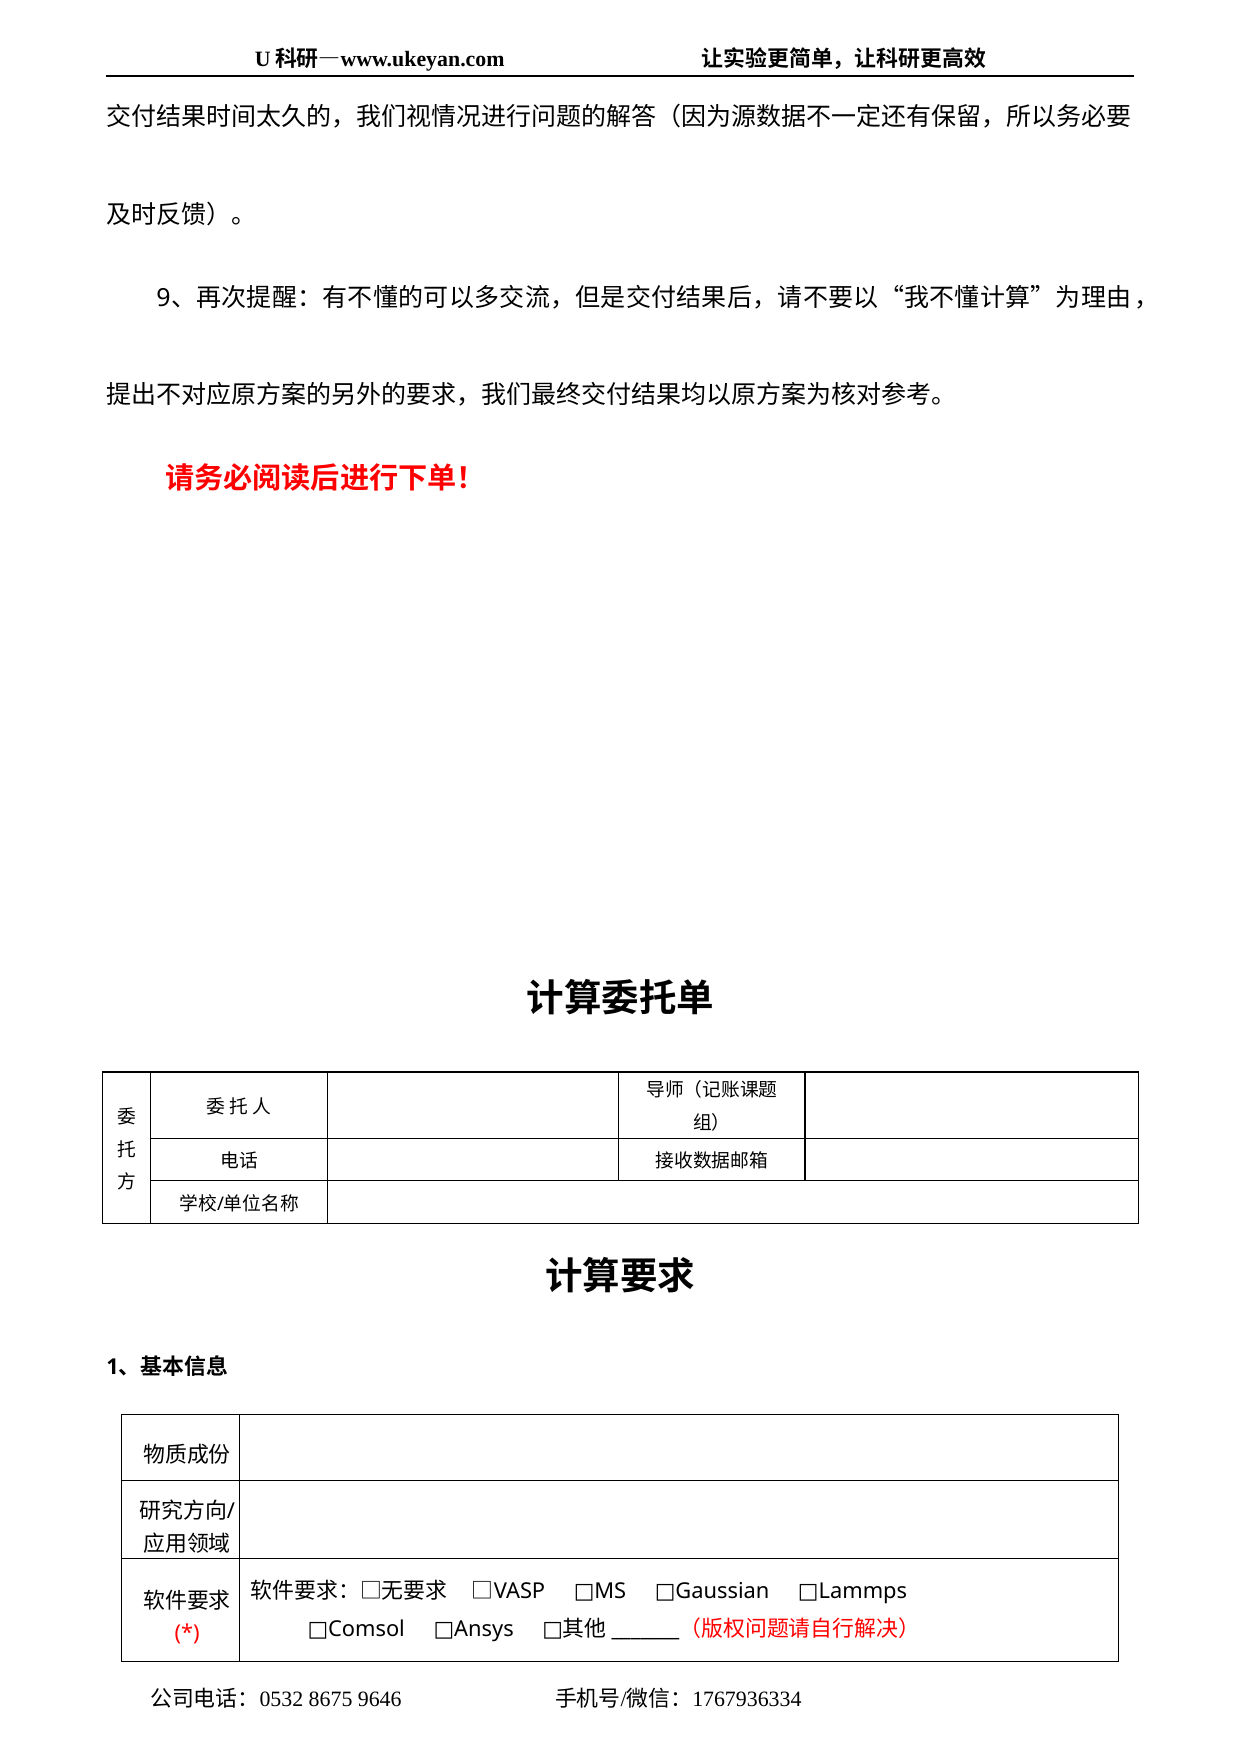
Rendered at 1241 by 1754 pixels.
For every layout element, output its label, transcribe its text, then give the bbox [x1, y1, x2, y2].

text 计算委托单 [106, 963, 1134, 1028]
table_header [240, 1415, 1118, 1480]
table_cell 软件要求(*) [122, 1559, 239, 1661]
table_cell 学校/单位名称 [151, 1181, 327, 1223]
text 计算要求 [106, 1241, 1134, 1306]
table_cell [806, 1139, 1138, 1180]
table_header [806, 1073, 1138, 1137]
table_header 委托方 [103, 1073, 150, 1223]
table_cell [328, 1181, 1138, 1223]
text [106, 82, 1134, 245]
table_cell 接收数据邮箱 [619, 1139, 804, 1180]
table_cell 软件要求：□无要求 □VASP □MS □Gaussian □Lammps □Comsol □Ansys □其他 _______（版权问题请自行解决） [240, 1559, 1118, 1661]
text 9、再次提醒：有不懂的可以多交流，但是交付结果后，请不要以“我不懂计算”为理由，提出不对应原方案的另外的要求，我们最终交付结果均以原方案为核对参考。 [106, 263, 1134, 426]
table_header [328, 1073, 618, 1137]
table_header 物质成份 [122, 1415, 239, 1480]
table_cell [240, 1481, 1118, 1558]
table_header 委 托 人 [151, 1073, 327, 1137]
table_cell [328, 1139, 618, 1180]
table_cell 研究方向/应用领域 [122, 1481, 239, 1558]
table_header 导师（记账课题组） [619, 1073, 804, 1137]
table_cell 电话 [151, 1139, 327, 1180]
text 1、基本信息 [106, 1349, 1134, 1381]
text 请务必阅读后进行下单！ [106, 444, 1134, 509]
